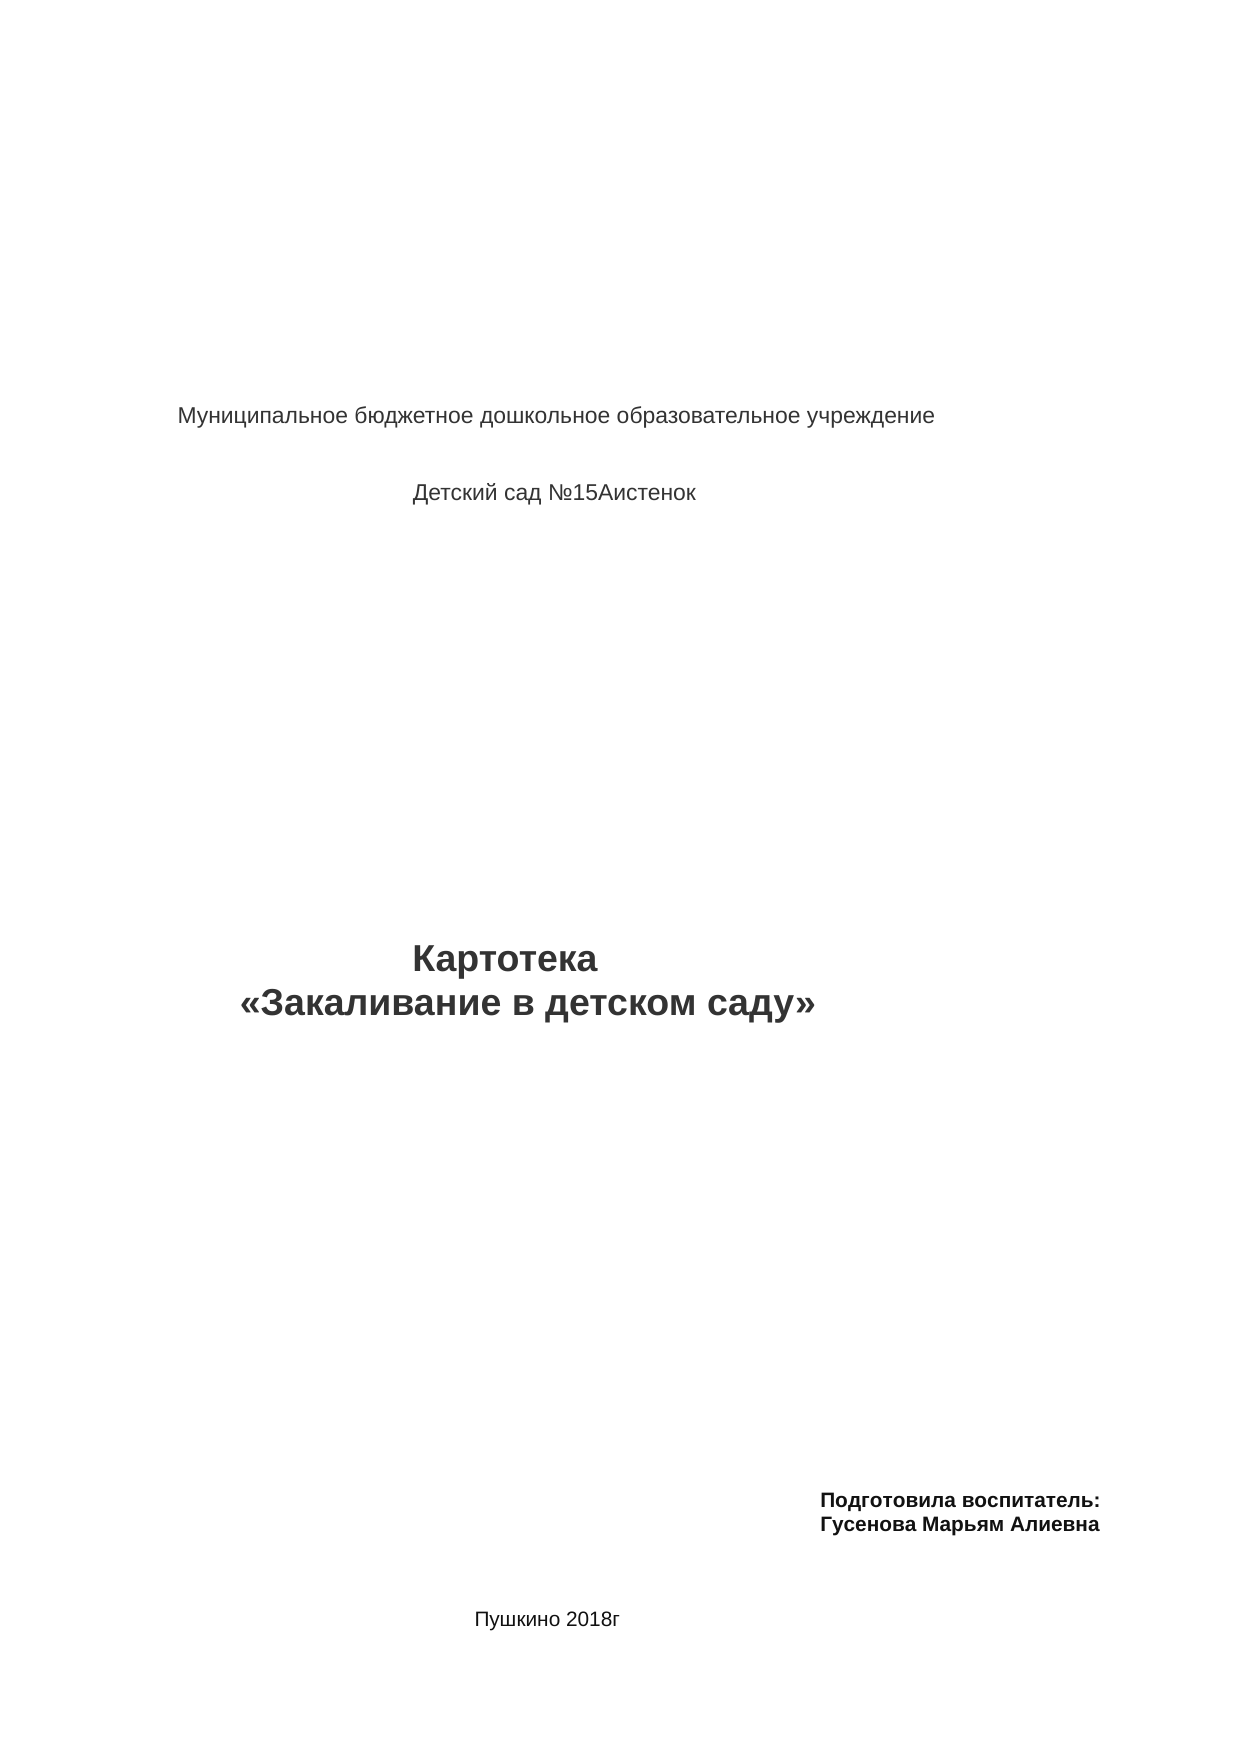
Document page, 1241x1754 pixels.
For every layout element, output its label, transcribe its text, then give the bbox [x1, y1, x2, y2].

text Подготовила воспитатель: [177, 1487, 1152, 1511]
text Муниципальное бюджетное дошкольное образовательное учреждение [177, 398, 1152, 428]
text Детский сад №15Аистенок [177, 475, 1152, 505]
text Картотека [177, 937, 1152, 980]
text «Закаливание в детском саду» [177, 980, 1152, 1023]
text Пушкино 2018г [177, 1607, 1152, 1631]
text Гусенова Марьям Алиевна [177, 1511, 1152, 1535]
